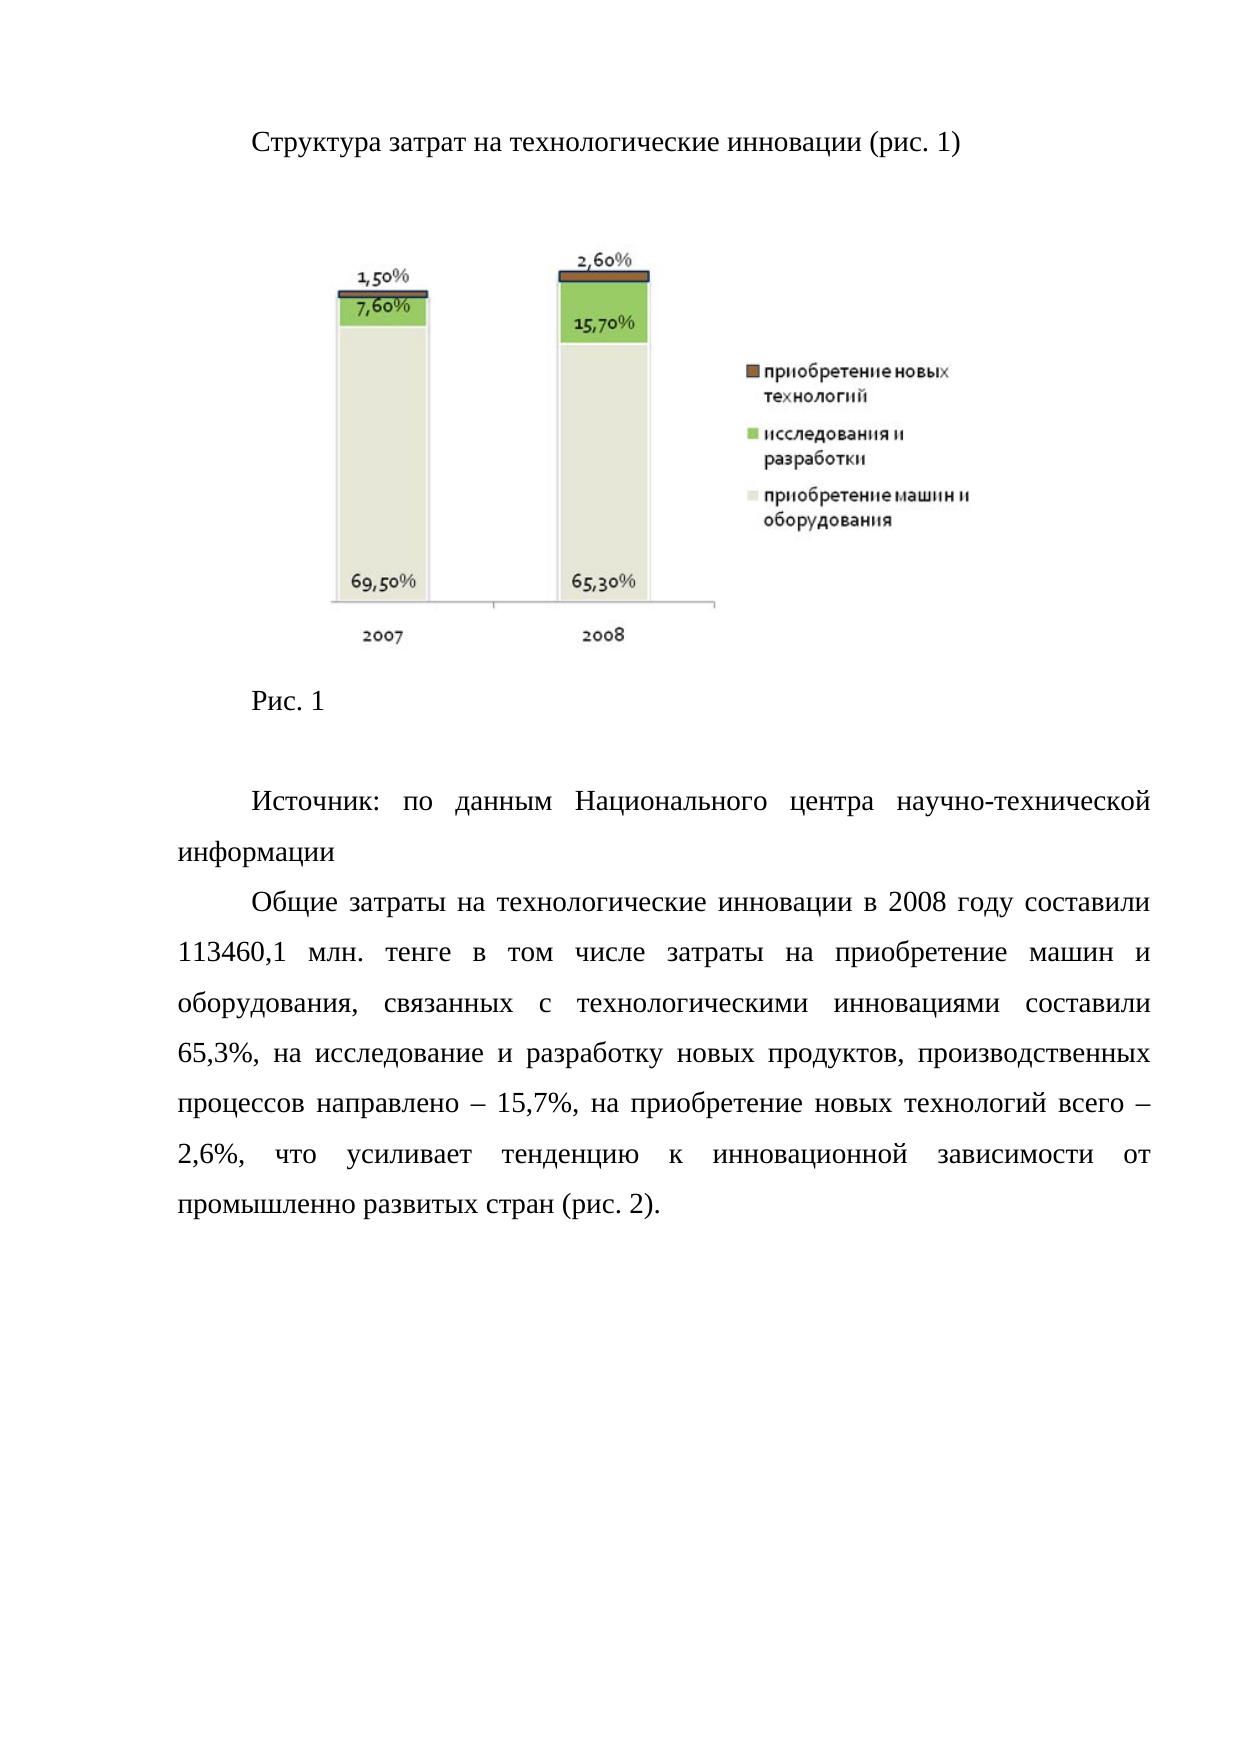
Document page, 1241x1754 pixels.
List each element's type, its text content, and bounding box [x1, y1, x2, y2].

text Рис. 1 [177, 683, 1152, 716]
picture [251, 224, 992, 669]
text Общие затраты на технологические инновации в 2008 году составили 113460,1 млн. тенге в том числе затраты на приобретение машин и оборудования, связанных с технологическими инновациями составили 65,3%, на исследование и разработку новых продуктов, производственных процессов направлено – 15,7%, на приобретение новых технологий всего – 2,6%, что усиливает тенденцию к инновационной зависимости от промышленно развитых стран (рис. 2). [177, 884, 1152, 1219]
text Структура затрат на технологические инновации (рис. 1) [177, 124, 1152, 158]
text Источник: по данным Национального центра научно-технической информации [177, 783, 1152, 867]
